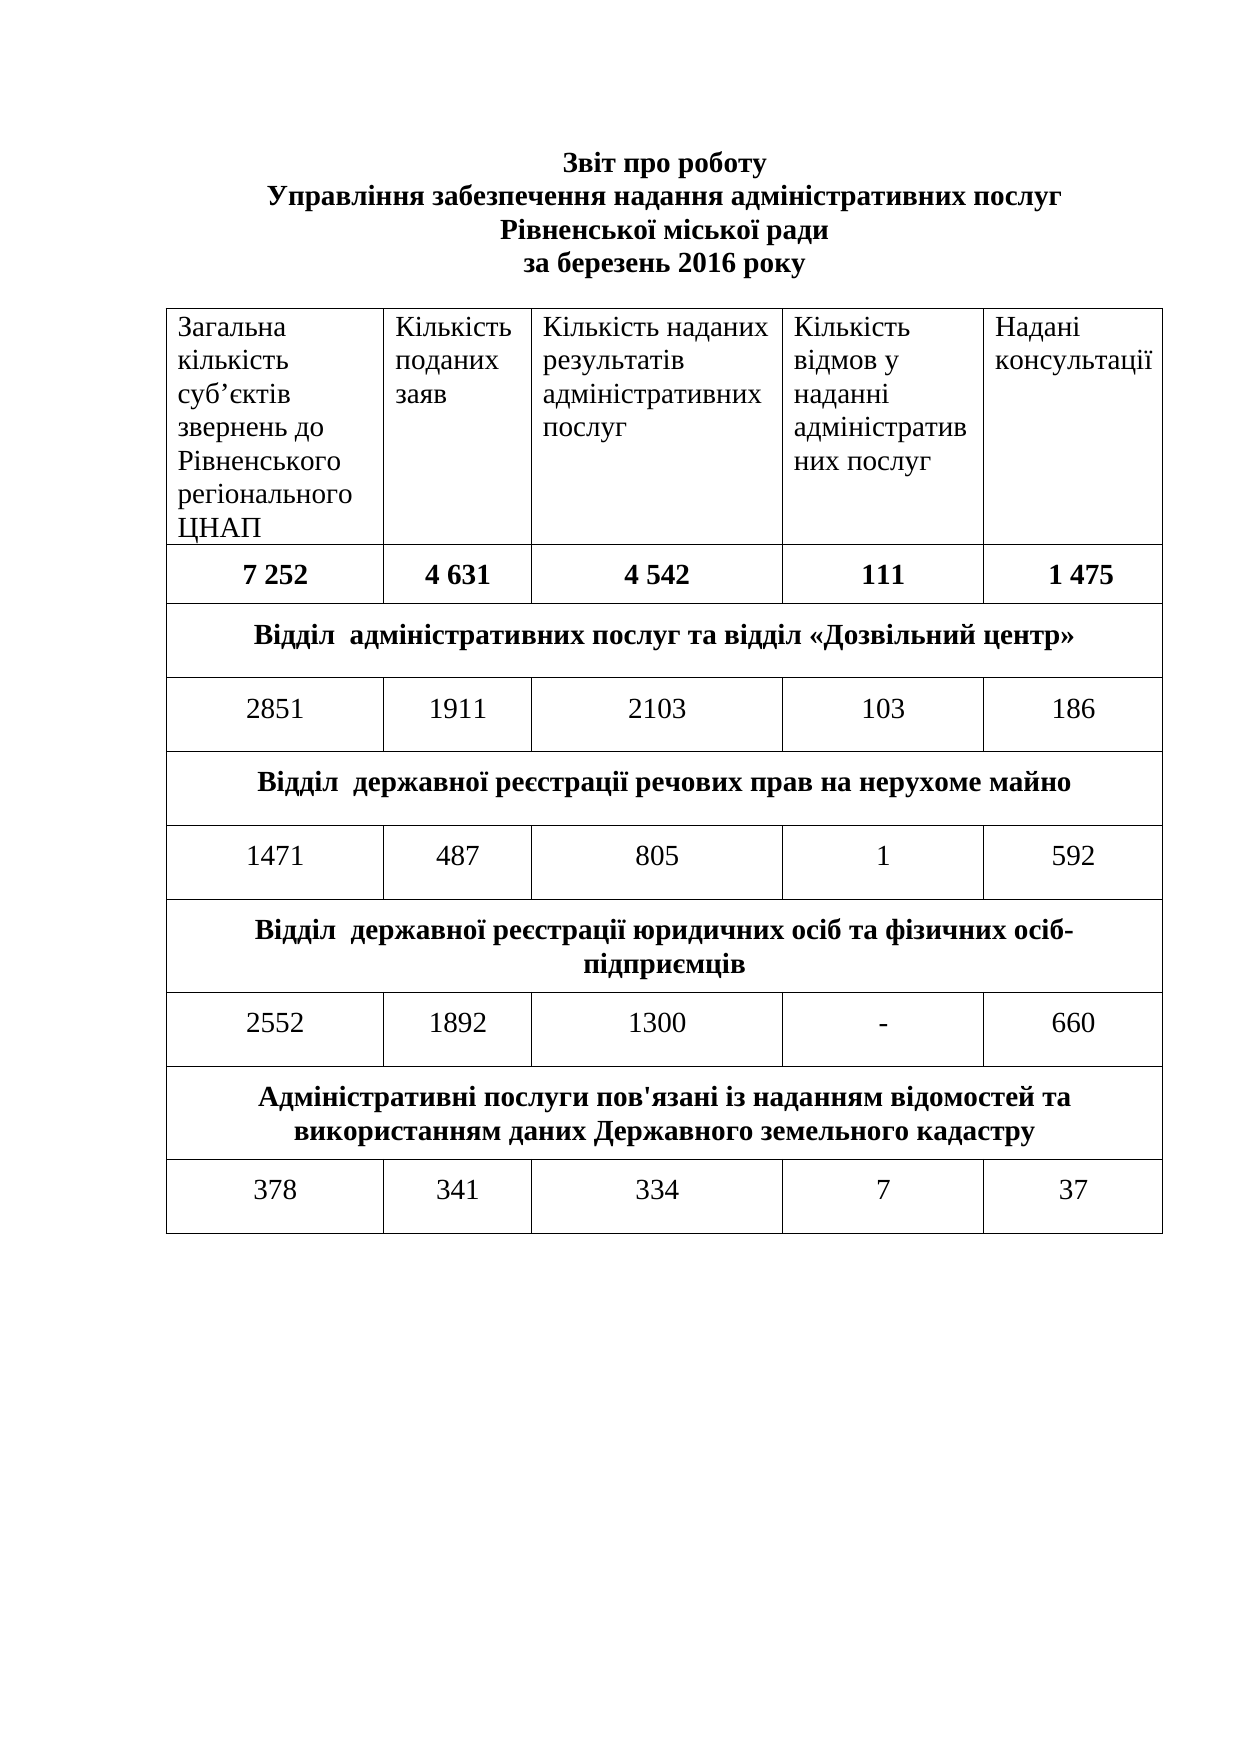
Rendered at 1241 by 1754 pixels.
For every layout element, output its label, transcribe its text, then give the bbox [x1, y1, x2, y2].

table_cell 1892 [384, 993, 531, 1066]
table_cell 7 252 [167, 545, 383, 603]
table_cell Відділ державної реєстрації юридичних осіб та фізичних осіб-підприємців [167, 900, 1162, 992]
table_cell 487 [384, 826, 531, 899]
table_cell 334 [532, 1160, 782, 1233]
table_cell - [783, 993, 983, 1066]
table_header Кількість наданих результатів адміністративних послуг [532, 309, 782, 544]
text Рівненської міської ради [177, 212, 1152, 246]
table_cell 1911 [384, 678, 531, 751]
table_cell 2851 [167, 678, 383, 751]
table_cell 37 [984, 1160, 1162, 1233]
table_cell 805 [532, 826, 782, 899]
table_cell 1 475 [984, 545, 1162, 603]
table_header Загальна кількість суб’єктів звернень до Рівненського регіонального ЦНАП [167, 309, 383, 544]
table_cell 103 [783, 678, 983, 751]
table_cell 1300 [532, 993, 782, 1066]
table_cell 4 542 [532, 545, 782, 603]
text Управління забезпечення надання адміністративних послуг [177, 178, 1152, 212]
table_cell 1471 [167, 826, 383, 899]
table_header Надані консультації [984, 309, 1162, 544]
table_cell Адміністративні послуги пов'язані із наданням відомостей та використанням даних Державного земельного кадастру [167, 1067, 1162, 1159]
table_cell 660 [984, 993, 1162, 1066]
table_cell 111 [783, 545, 983, 603]
table_cell 2103 [532, 678, 782, 751]
table_cell 378 [167, 1160, 383, 1233]
table_cell 2552 [167, 993, 383, 1066]
table_header Кількість відмов у наданні адміністративних послуг [783, 309, 983, 544]
table_cell Відділ адміністративних послуг та відділ «Дозвільний центр» [167, 604, 1162, 677]
table_cell 7 [783, 1160, 983, 1233]
table_cell 1 [783, 826, 983, 899]
table_cell 186 [984, 678, 1162, 751]
table_cell 4 631 [384, 545, 531, 603]
table_header Кількість поданих заяв [384, 309, 531, 544]
text за березень 2016 року [177, 246, 1152, 279]
text Звіт про роботу [177, 145, 1152, 178]
table_cell 592 [984, 826, 1162, 899]
table_cell 341 [384, 1160, 531, 1233]
table_cell Відділ державної реєстрації речових прав на нерухоме майно [167, 752, 1162, 825]
